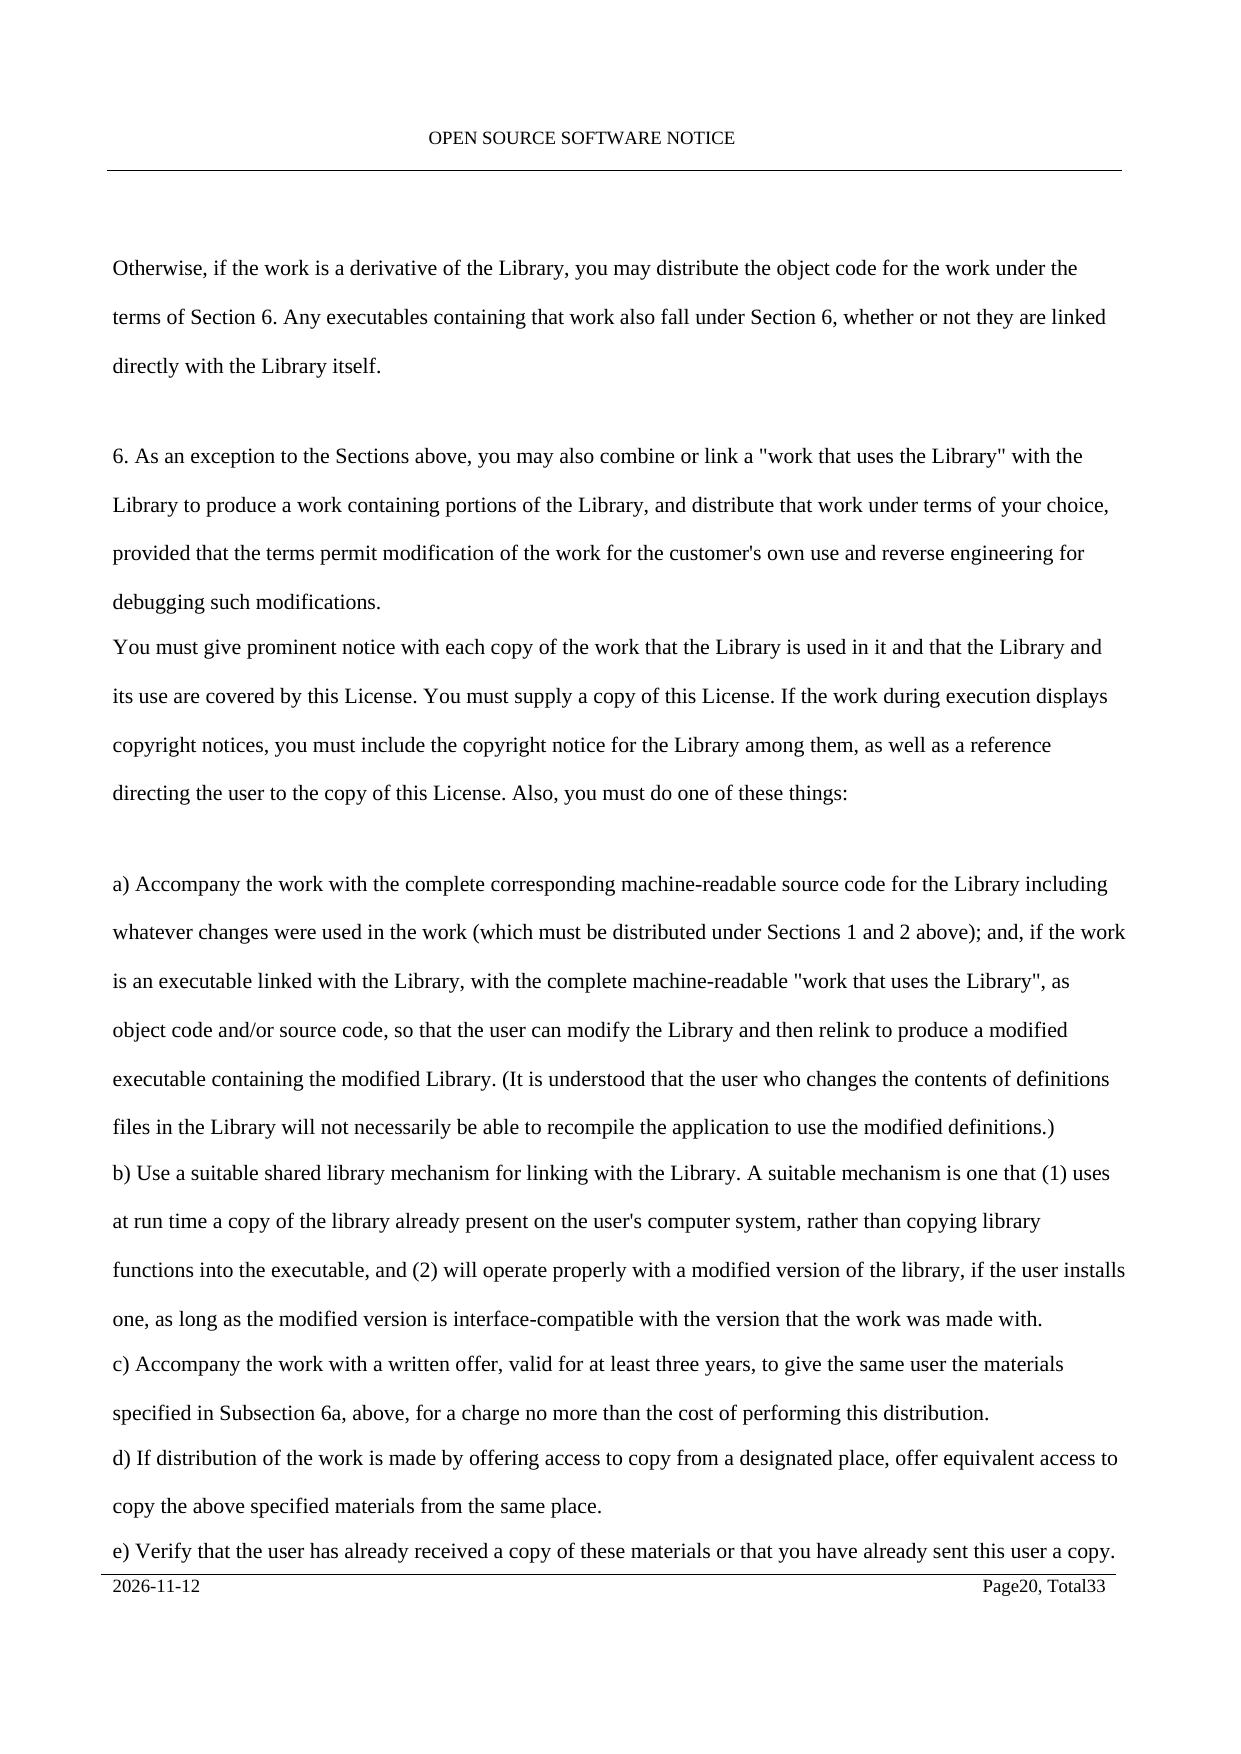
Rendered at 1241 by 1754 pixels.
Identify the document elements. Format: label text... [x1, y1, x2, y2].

text 6. As an exception to the Sections above, you may also combine or link a "work that uses the Library" with the Library to produce a work containing portions of the Library, and distribute that work under terms of your choice, provided that the terms permit modification of the work for the customer's own use and reverse engineering for debugging such modifications. [112, 439, 1128, 618]
text e) Verify that the user has already received a copy of these materials or that you have already sent this user a copy. [112, 1535, 1128, 1567]
text c) Accompany the work with a written offer, valid for at least three years, to give the same user the materials specified in Subsection 6a, above, for a charge no more than the cost of performing this distribution. [112, 1347, 1128, 1428]
text Otherwise, if the work is a derivative of the Library, you may distribute the object code for the work under the terms of Section 6. Any executables containing that work also fall under Section 6, whether or not they are linked directly with the Library itself. [112, 251, 1128, 381]
text d) If distribution of the work is made by offering access to copy from a designated place, offer equivalent access to copy the above specified materials from the same place. [112, 1441, 1128, 1522]
text b) Use a suitable shared library mechanism for linking with the Library. A suitable mechanism is one that (1) uses at run time a copy of the library already present on the user's computer system, rather than copying library functions into the executable, and (2) will operate properly with a modified version of the library, if the user installs one, as long as the modified version is interface-compatible with the version that the work was made with. [112, 1156, 1128, 1334]
text You must give prominent notice with each copy of the work that the Library is used in it and that the Library and its use are covered by this License. You must supply a copy of this License. If the work during execution displays copyright notices, you must include the copyright notice for the Library among them, as well as a reference directing the user to the copy of this License. Also, you must do one of these things: [112, 631, 1128, 809]
text a) Accompany the work with the complete corresponding machine-readable source code for the Library including whatever changes were used in the work (which must be distributed under Sections 1 and 2 above); and, if the work is an executable linked with the Library, with the complete machine-readable "work that uses the Library", as object code and/or source code, so that the user can modify the Library and then relink to produce a modified executable containing the modified Library. (It is understood that the user who changes the contents of definitions files in the Library will not necessarily be able to recompile the application to use the modified definitions.) [112, 867, 1128, 1143]
